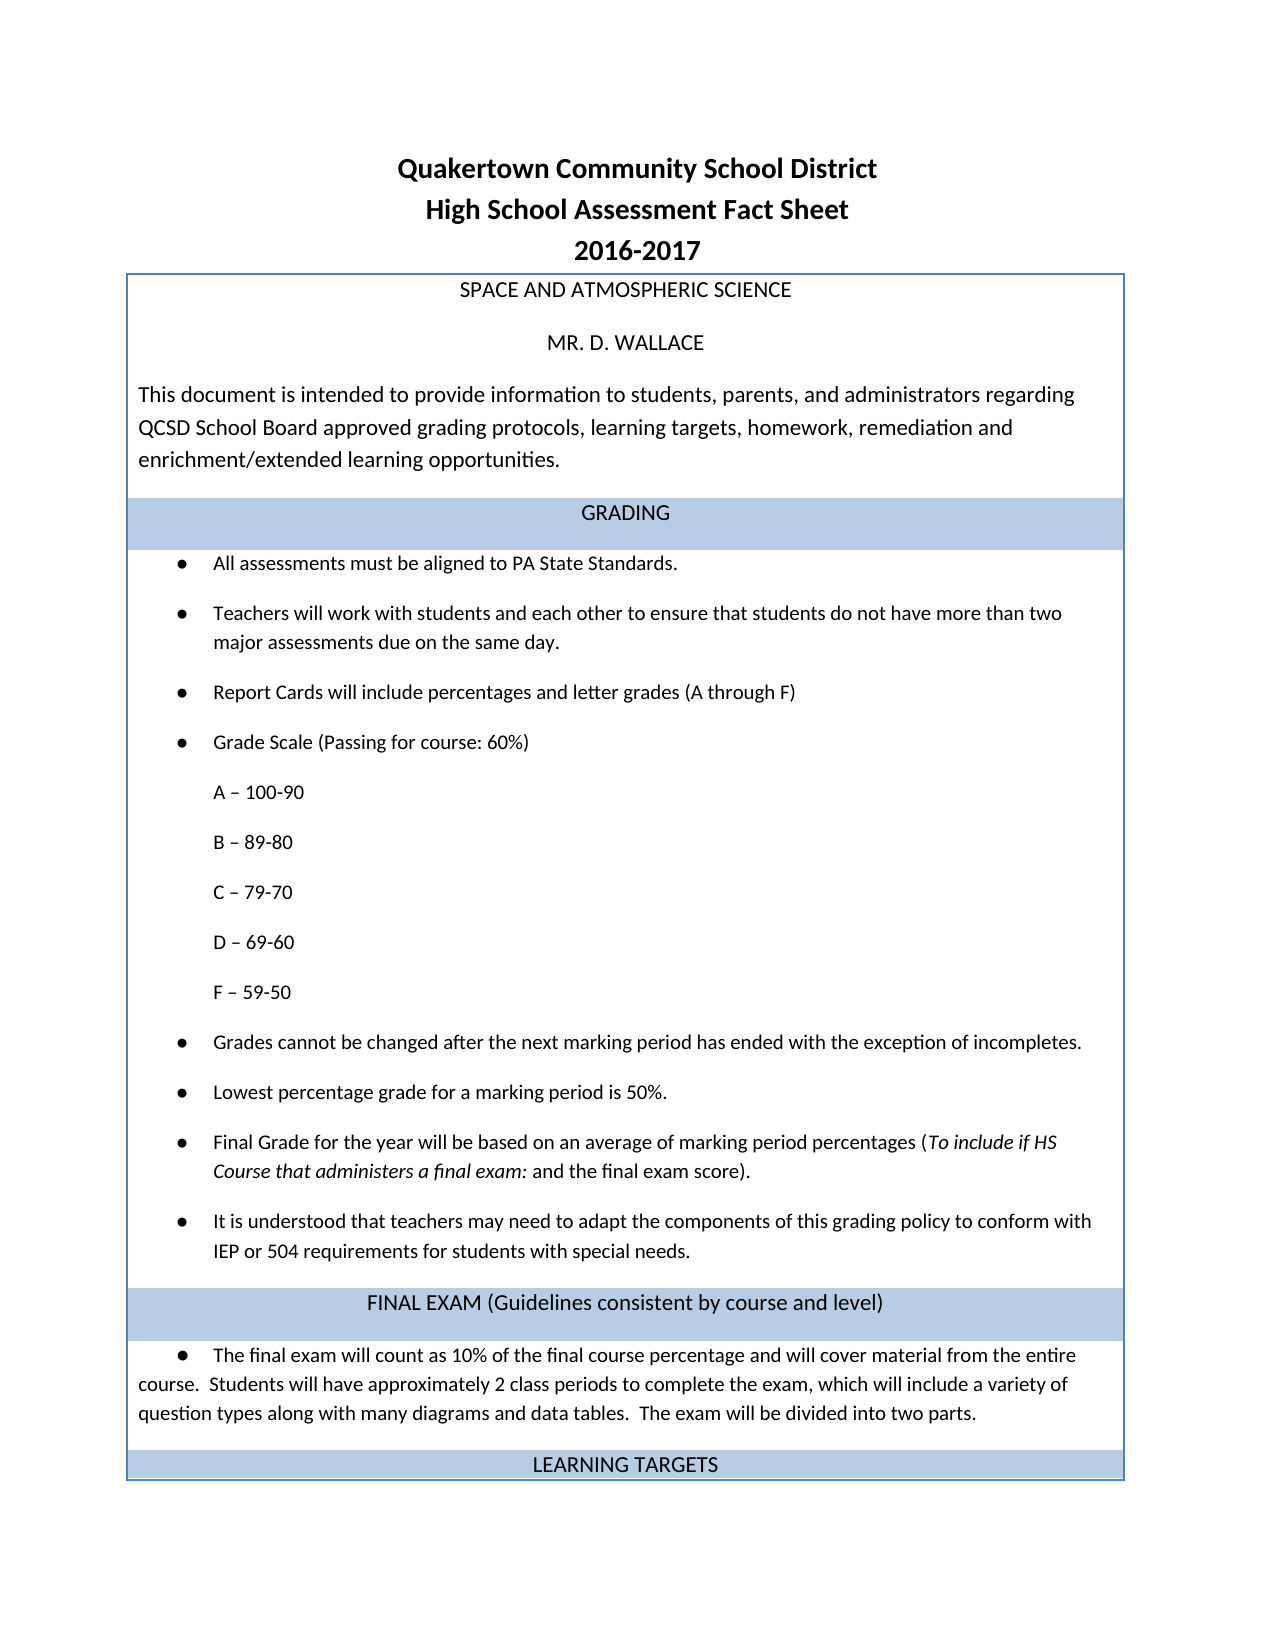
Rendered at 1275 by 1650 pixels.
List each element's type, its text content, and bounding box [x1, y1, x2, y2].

table_header SPACE AND ATMOSPHERIC SCIENCE MR. D. WALLACE [128, 275, 1123, 381]
text Quakertown Community School District [150, 150, 1125, 186]
table_cell FINAL EXAM (Guidelines consistent by course and level) [128, 1288, 1123, 1341]
table_cell The final exam will count as 10% of the final course percentage and will cover material from the entire course. Students will have approximately 2 class periods to complete the exam, which will include a variety of question types along with many diagrams and data tables. The exam will be divided into two parts. [128, 1341, 1123, 1450]
table_cell GRADING [128, 498, 1123, 550]
table_cell LEARNING TARGETS [128, 1450, 1123, 1478]
table_cell This document is intended to provide information to students, parents, and administrators regarding QCSD School Board approved grading protocols, learning targets, homework, remediation and enrichment/extended learning opportunities. [128, 381, 1123, 498]
text High School Assessment Fact Sheet [150, 191, 1125, 227]
table_cell All assessments must be aligned to PA State Standards. Teachers will work with students and each other to ensure that students do not have more than two major assessments due on the same day. Report Cards will include percentages and letter grades (A through F) Grade Scale (Passing for course: 60%) A – 100-90 B – 89-80 C – 79-70 D – 69-60 F – 59-50 Grades cannot be changed after the next marking period has ended with the exception of incompletes. Lowest percentage grade for a marking period is 50%. Final Grade for the year will be based on an average of marking period percentages (To include if HS Course that administers a final exam: and the final exam score). It is understood that teachers may need to adapt the components of this grading policy to conform with IEP or 504 requirements for students with special needs. [128, 550, 1123, 1288]
text 2016-2017 [150, 232, 1125, 267]
